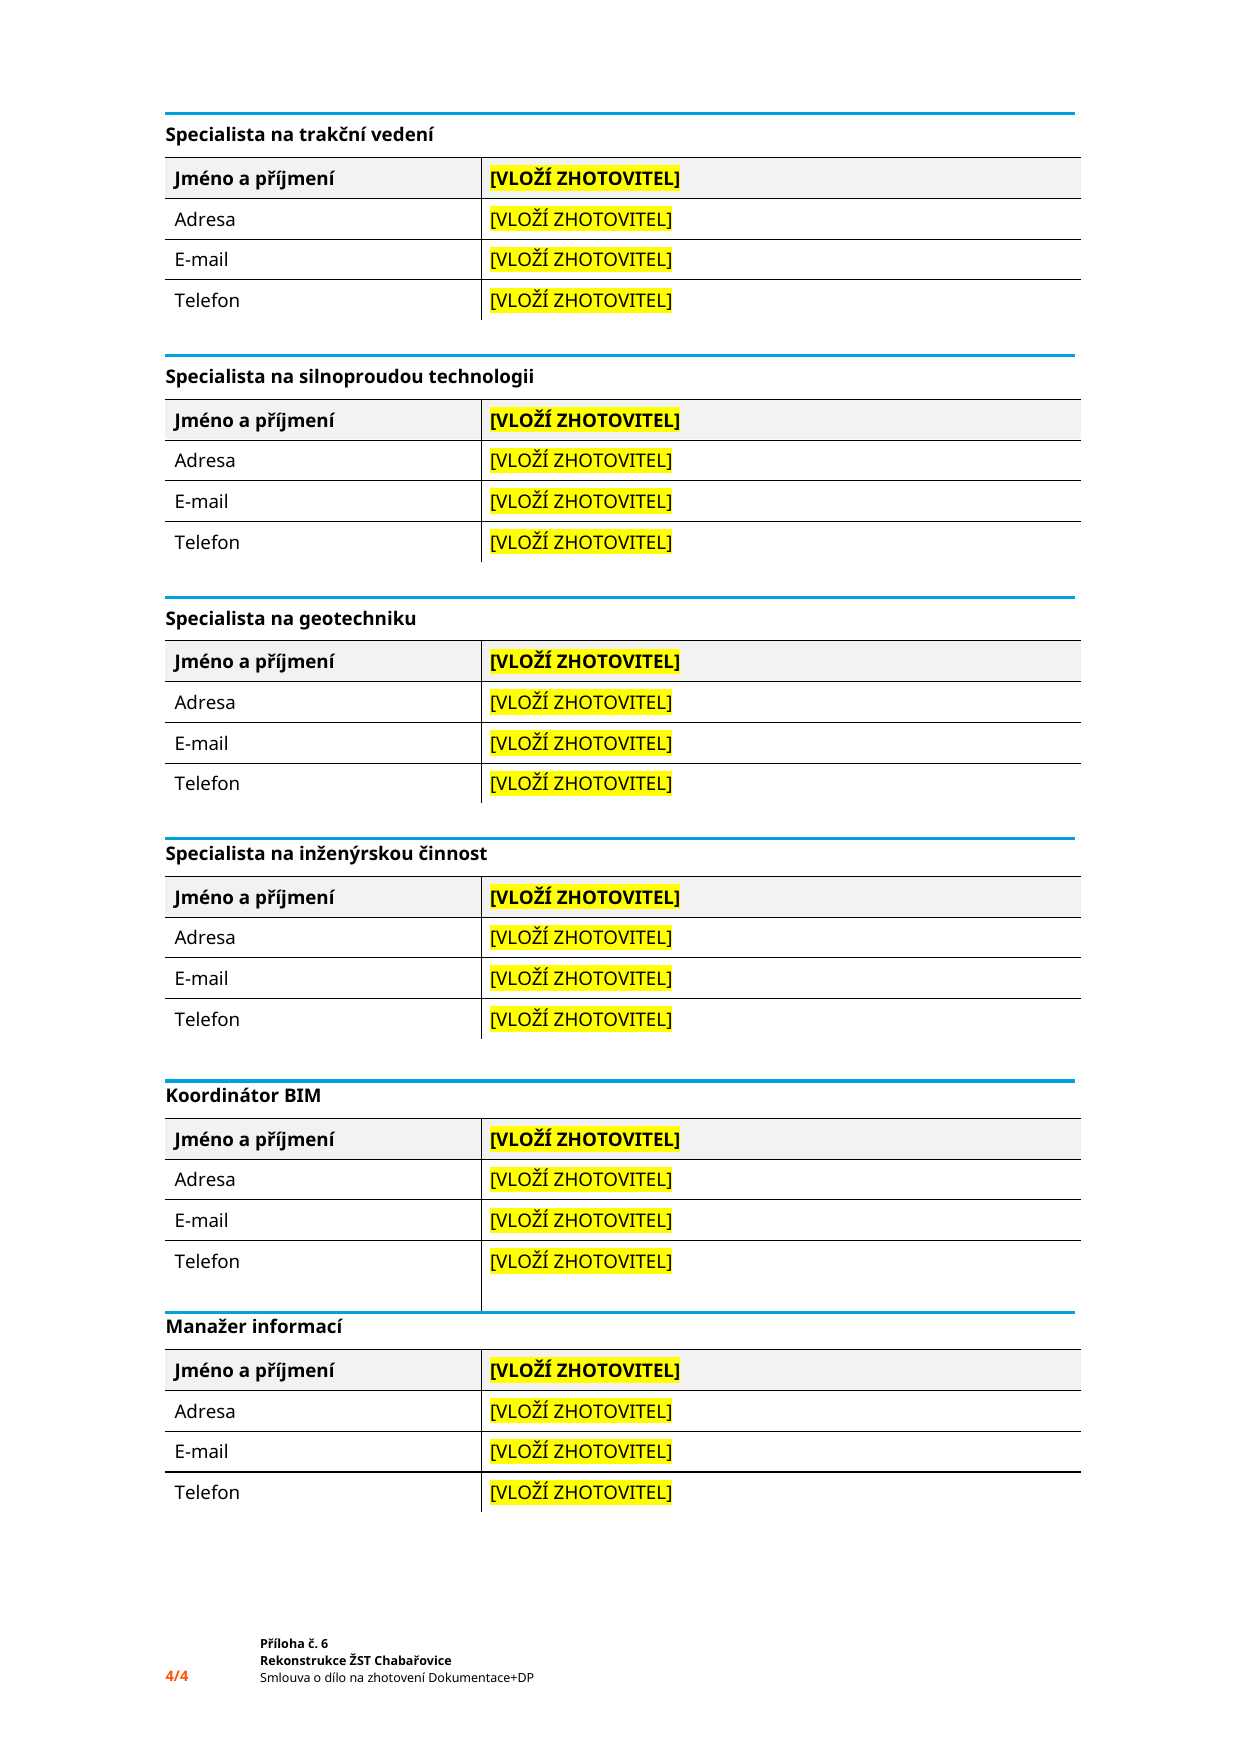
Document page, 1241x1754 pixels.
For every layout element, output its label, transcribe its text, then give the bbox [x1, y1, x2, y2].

table_cell [VLOŽÍ ZHOTOVITEL] [482, 441, 1081, 480]
table_cell Adresa [165, 441, 481, 480]
table_header Jméno a příjmení [165, 877, 481, 917]
table_cell E-mail [165, 1200, 481, 1240]
table_cell [VLOŽÍ ZHOTOVITEL] [482, 481, 1081, 521]
table_cell [VLOŽÍ ZHOTOVITEL] [482, 1473, 1081, 1512]
table_cell [VLOŽÍ ZHOTOVITEL] [482, 958, 1081, 998]
table_cell E-mail [165, 481, 481, 521]
table_cell [VLOŽÍ ZHOTOVITEL] [482, 240, 1081, 279]
table_cell [VLOŽÍ ZHOTOVITEL] [482, 1200, 1081, 1240]
table_header [VLOŽÍ ZHOTOVITEL] [482, 158, 1081, 198]
table_header Jméno a příjmení [165, 641, 481, 681]
table_header [VLOŽÍ ZHOTOVITEL] [482, 1119, 1081, 1159]
text Manažer informací [165, 1314, 1075, 1339]
table_cell [VLOŽÍ ZHOTOVITEL] [482, 723, 1081, 763]
table_cell Adresa [165, 918, 481, 957]
table_cell Telefon [165, 1241, 481, 1311]
table_cell E-mail [165, 1432, 481, 1471]
table_cell Telefon [165, 280, 481, 320]
table_cell [VLOŽÍ ZHOTOVITEL] [482, 764, 1081, 803]
table_header Jméno a příjmení [165, 400, 481, 439]
table_cell [VLOŽÍ ZHOTOVITEL] [482, 1160, 1081, 1199]
text Specialista na silnoproudou technologii [165, 357, 1075, 389]
table_cell Adresa [165, 682, 481, 722]
table_cell E-mail [165, 958, 481, 998]
table_header [VLOŽÍ ZHOTOVITEL] [482, 877, 1081, 917]
table_cell Adresa [165, 1391, 481, 1431]
table_cell E-mail [165, 240, 481, 279]
table_cell Adresa [165, 1160, 481, 1199]
table_cell [VLOŽÍ ZHOTOVITEL] [482, 199, 1081, 238]
table_cell [VLOŽÍ ZHOTOVITEL] [482, 280, 1081, 320]
table_cell [VLOŽÍ ZHOTOVITEL] [482, 999, 1081, 1039]
table_header Jméno a příjmení [165, 1350, 481, 1390]
text Koordinátor BIM [165, 1083, 1075, 1108]
table_cell Telefon [165, 764, 481, 803]
text Specialista na trakční vedení [165, 115, 1075, 147]
table_cell [VLOŽÍ ZHOTOVITEL] [482, 1391, 1081, 1431]
table_cell [VLOŽÍ ZHOTOVITEL] [482, 522, 1081, 562]
table_header [VLOŽÍ ZHOTOVITEL] [482, 400, 1081, 439]
table_cell [VLOŽÍ ZHOTOVITEL] [482, 918, 1081, 957]
table_cell Telefon [165, 999, 481, 1039]
text Specialista na geotechniku [165, 599, 1075, 630]
table_cell Telefon [165, 522, 481, 562]
table_cell [VLOŽÍ ZHOTOVITEL] [482, 1432, 1081, 1471]
table_header Jméno a příjmení [165, 1119, 481, 1159]
text Specialista na inženýrskou činnost [165, 840, 1075, 866]
table_cell [VLOŽÍ ZHOTOVITEL] [482, 682, 1081, 722]
table_cell Adresa [165, 199, 481, 238]
table_header [VLOŽÍ ZHOTOVITEL] [482, 1350, 1081, 1390]
table_header Jméno a příjmení [165, 158, 481, 198]
table_cell E-mail [165, 723, 481, 763]
table_cell [VLOŽÍ ZHOTOVITEL] [482, 1241, 1081, 1311]
table_header [VLOŽÍ ZHOTOVITEL] [482, 641, 1081, 681]
table_cell Telefon [165, 1473, 481, 1512]
